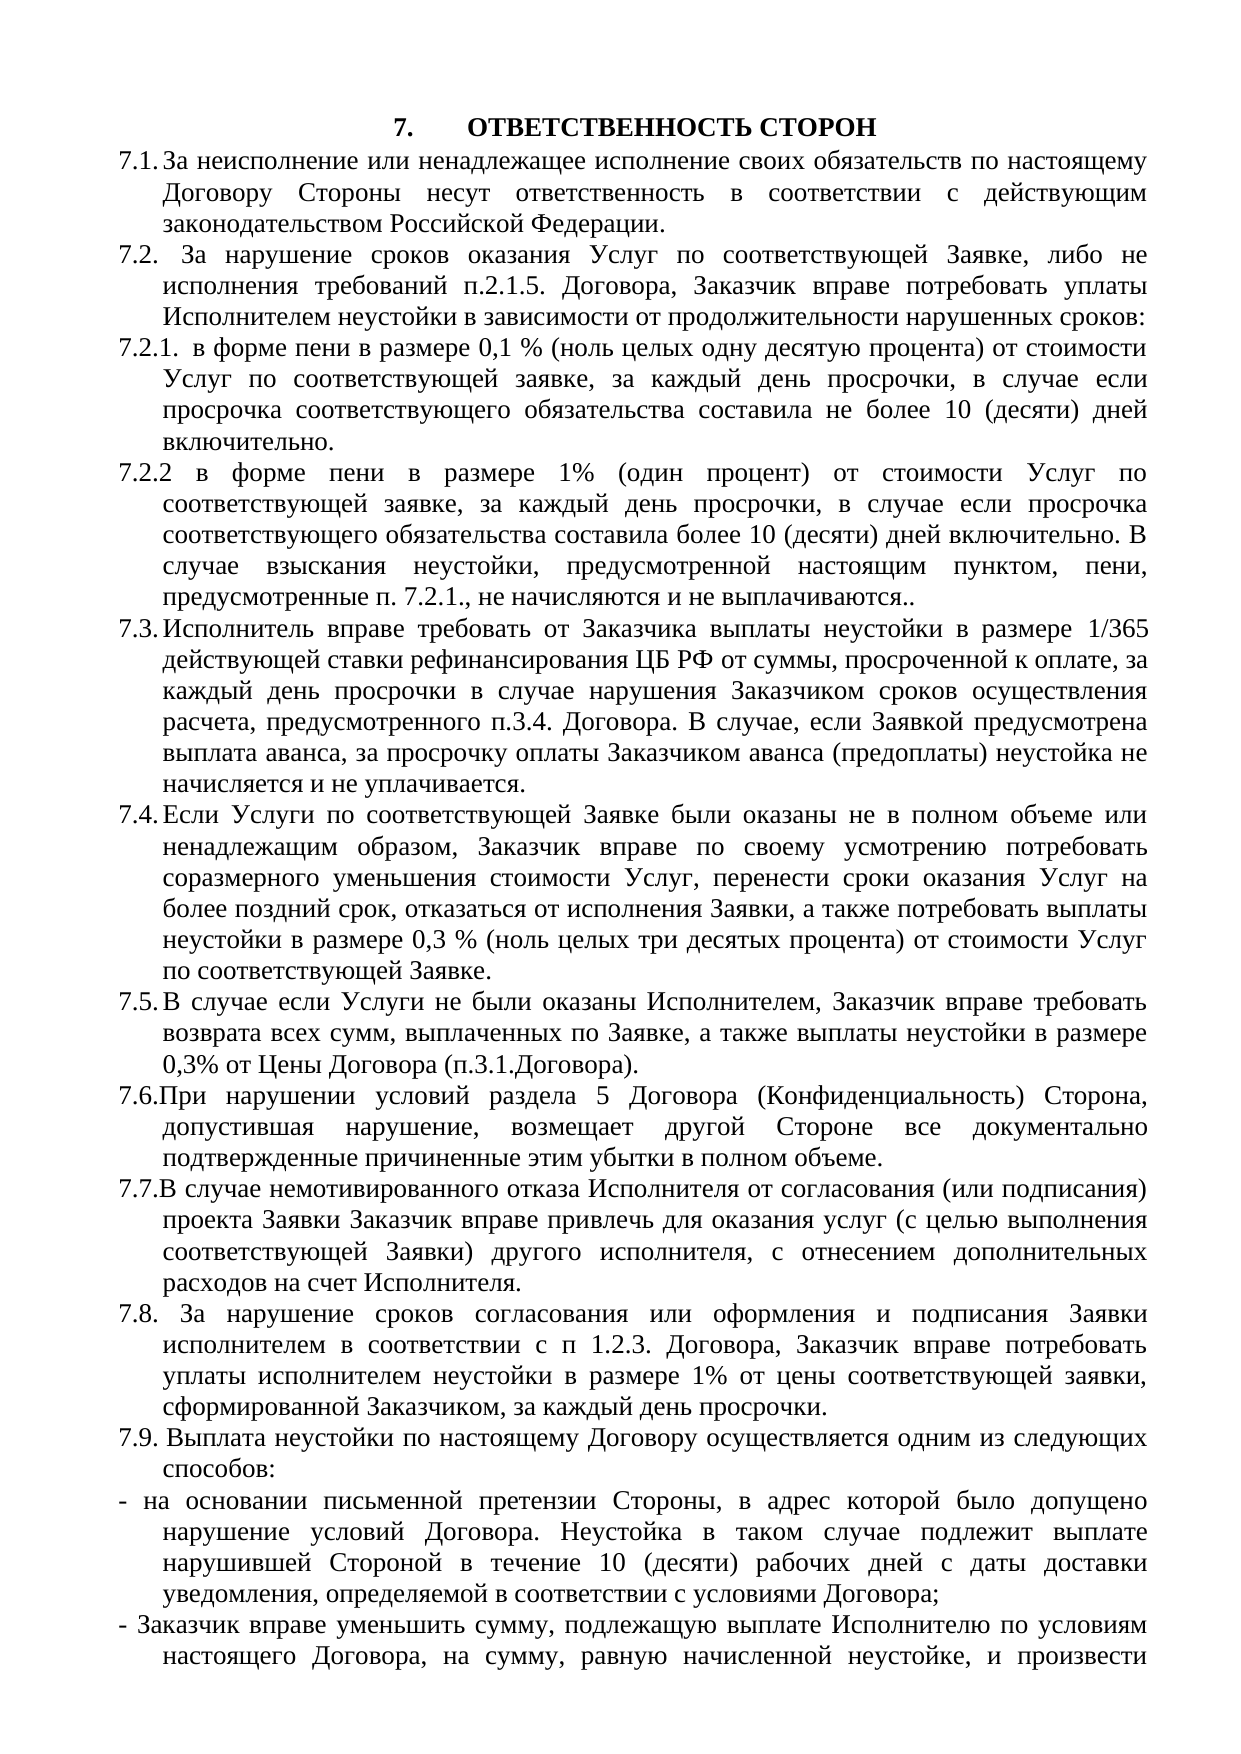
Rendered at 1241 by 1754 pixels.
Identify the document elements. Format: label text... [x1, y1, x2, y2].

text 7.6.При нарушении условий раздела 5 Договора (Конфиденциальность) Сторона, допустившая нарушение, возмещает другой Стороне все документально подтвержденные причиненные этим убытки в полном объеме. [118, 1079, 1149, 1172]
text 7.3. Исполнитель вправе требовать от Заказчика выплаты неустойки в размере 1/365 действующей ставки рефинансирования ЦБ РФ от суммы, просроченной к оплате, за каждый день просрочки в случае нарушения Заказчиком сроков осуществления расчета, предусмотренного п.3.4. Договора. В случае, если Заявкой предусмотрена выплата аванса, за просрочку оплаты Заказчиком аванса (предоплаты) неустойка не начисляется и не уплачивается. [118, 612, 1149, 798]
text 7.1. За неисполнение или ненадлежащее исполнение своих обязательств по настоящему Договору Стороны несут ответственность в соответствии с действующим законодательством Российской Федерации. [118, 144, 1149, 238]
text 7.7.В случае немотивированного отказа Исполнителя от согласования (или подписания) проекта Заявки Заказчик вправе привлечь для оказания услуг (с целью выполнения соответствующей Заявки) другого исполнителя, с отнесением дополнительных расходов на счет Исполнителя. [118, 1172, 1149, 1297]
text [118, 1608, 1149, 1671]
text - на основании письменной претензии Стороны, в адрес которой было допущено нарушение условий Договора. Неустойка в таком случае подлежит выплате нарушившей Стороной в течение 10 (десяти) рабочих дней с даты доставки уведомления, определяемой в соответствии с условиями Договора; [118, 1484, 1149, 1608]
text 7.5. В случае если Услуги не были оказаны Исполнителем, Заказчик вправе требовать возврата всех сумм, выплаченных по Заявке, а также выплаты неустойки в размере 0,3% от Цены Договора (п.3.1.Договора). [118, 985, 1149, 1079]
text 7.4. Если Услуги по соответствующей Заявке были оказаны не в полном объеме или ненадлежащим образом, Заказчик вправе по своему усмотрению потребовать соразмерного уменьшения стоимости Услуг, перенести сроки оказания Услуг на более поздний срок, отказаться от исполнения Заявки, а также потребовать выплаты неустойки в размере 0,3 % (ноль целых три десятых процента) от стоимости Услуг по соответствующей Заявке. [118, 798, 1149, 985]
text 7.2. За нарушение сроков оказания Услуг по соответствующей Заявке, либо не исполнения требований п.2.1.5. Договора, Заказчик вправе потребовать уплаты Исполнителем неустойки в зависимости от продолжительности нарушенных сроков: [118, 238, 1149, 331]
text 7.2.1. в форме пени в размере 0,1 % (ноль целых одну десятую процента) от стоимости Услуг по соответствующей заявке, за каждый день просрочки, в случае если просрочка соответствующего обязательства составила не более 10 (десяти) дней включительно. [118, 331, 1149, 456]
text 7.2.2 в форме пени в размере 1% (один процент) от стоимости Услуг по соответствующей заявке, за каждый день просрочки, в случае если просрочка соответствующего обязательства составила более 10 (десяти) дней включительно. В случае взыскания неустойки, предусмотренной настоящим пунктом, пени, предусмотренные п. 7.2.1., не начисляются и не выплачиваются.. [118, 456, 1149, 612]
text 7. ОТВЕТСТВЕННОСТЬ СТОРОН [118, 111, 1152, 142]
text 7.9. Выплата неустойки по настоящему Договору осуществляется одним из следующих способов: [118, 1421, 1149, 1484]
text 7.8. За нарушение сроков согласования или оформления и подписания Заявки исполнителем в соответствии с п 1.2.3. Договора, Заказчик вправе потребовать уплаты исполнителем неустойки в размере 1% от цены соответствующей заявки, сформированной Заказчиком, за каждый день просрочки. [118, 1297, 1149, 1421]
